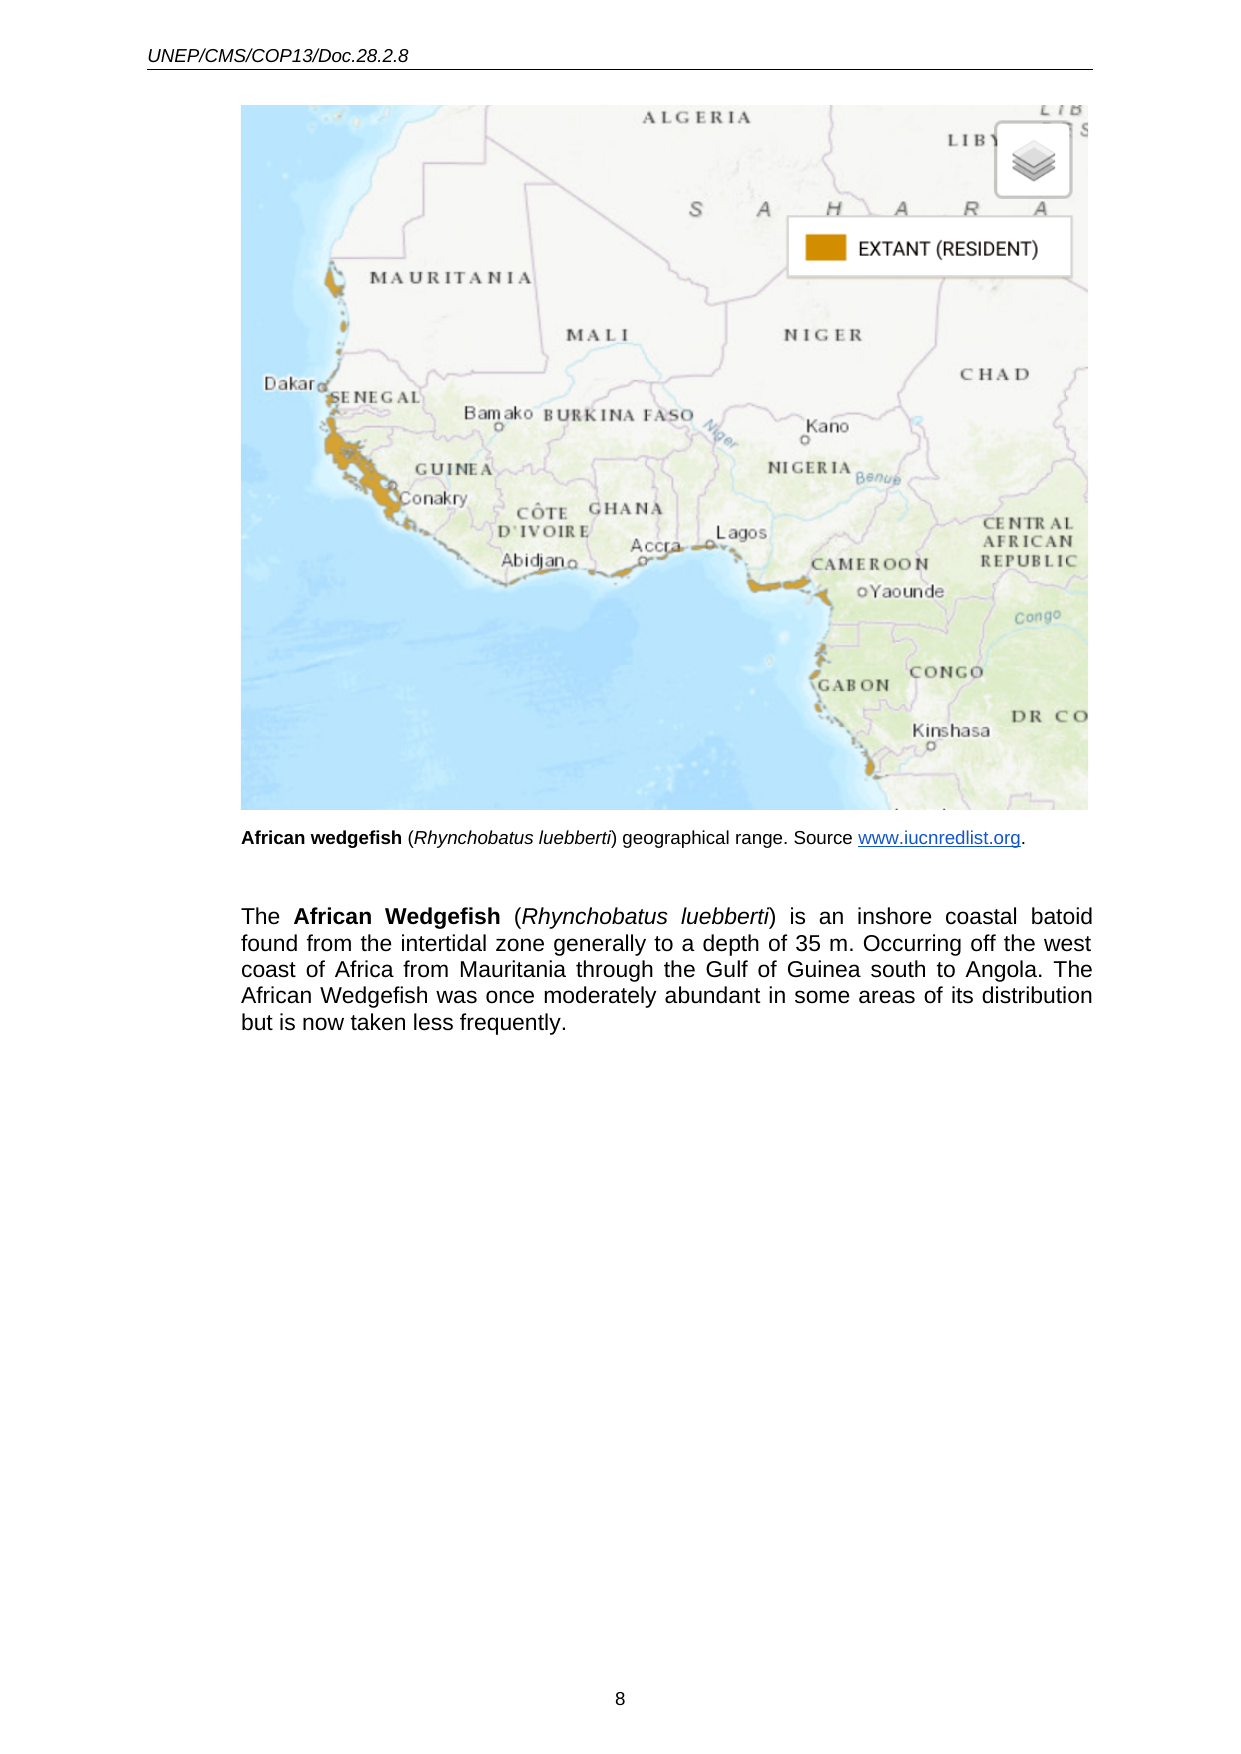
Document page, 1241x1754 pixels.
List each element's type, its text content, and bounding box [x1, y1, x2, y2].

text The African Wedgefish (Rhynchobatus luebberti) is an inshore coastal batoid found from the intertidal zone generally to a depth of 35 m. Occurring off the west coast of Africa from Mauritania through the Gulf of Guinea south to Angola. The African Wedgefish was once moderately abundant in some areas of its distribution but is now taken less frequently. [241, 903, 1093, 1035]
text African wedgefish (Rhynchobatus luebberti) geographical range. Source www.iucnredlist.org. [241, 827, 1093, 848]
picture [240, 105, 1089, 810]
